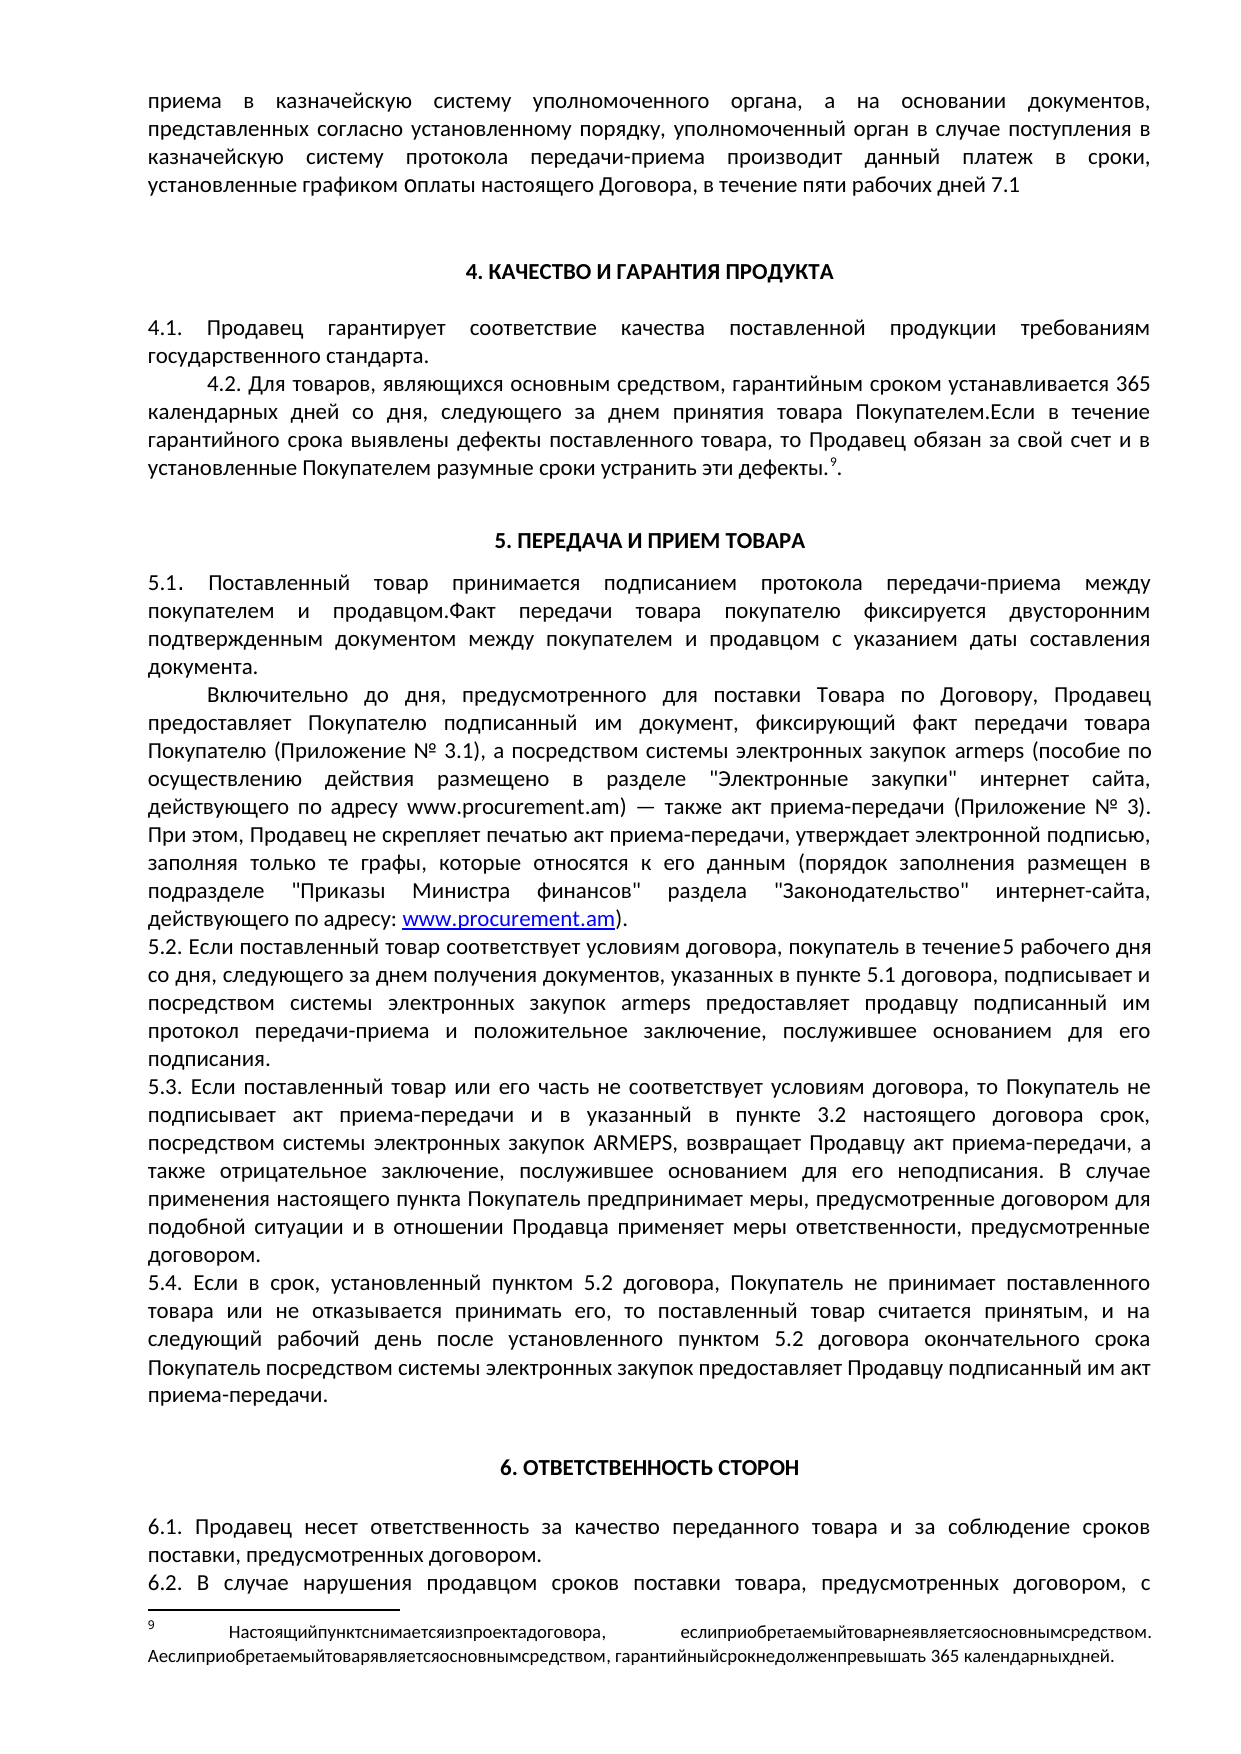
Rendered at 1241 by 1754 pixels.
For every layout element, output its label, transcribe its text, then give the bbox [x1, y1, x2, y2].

text 5.2. Если поставленный товар соответствует условиям договора, покупатель в течение5 рабочего дня со дня, следующего за днем получения документов, указанных в пункте 5.1 договора, подписывает и посредством системы электронных закупок armeps предоставляет продавцу подписанный им протокол передачи-приема и положительное заключение, послужившее основанием для его подписания. [148, 932, 1152, 1072]
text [148, 86, 1152, 198]
text 5.3. Если поставленный товар или его часть не соответствует условиям договора, то Покупатель не подписывает акт приема-передачи и в указанный в пункте 3.2 настоящего договора срок, посредством системы электронных закупок ARMEPS, возвращает Продавцу акт приема-передачи, а также отрицательное заключение, послужившее основанием для его неподписания. В случае применения настоящего пункта Покупатель предпринимает меры, предусмотренные договором для подобной ситуации и в отношении Продавца применяет меры ответственности, предусмотренные договором. [148, 1072, 1152, 1268]
text 5.4. Если в срок, установленный пунктом 5.2 договора, Покупатель не принимает поставленного товара или не отказывается принимать его, то поставленный товар считается принятым, и на следующий рабочий день после установленного пунктом 5.2 договора окончательного срока Покупатель посредством системы электронных закупок предоставляет Продавцу подписанный им акт приема-передачи. [148, 1268, 1152, 1409]
text 5.1․ Поставленный товар принимается подписанием протокола передачи-приема между покупателем и продавцом.Факт передачи товара покупателю фиксируется двусторонним подтвержденным документом между покупателем и продавцом с указанием даты составления документа. [148, 568, 1152, 680]
text 6.1. Продавец несет ответственность за качество переданного товара и за соблюдение сроков поставки, предусмотренных договором. [148, 1512, 1152, 1568]
text 4.2. Для товаров, являющихся основным средством, гарантийным сроком устанавливается 365 календарных дней со дня, следующего за днем принятия товара Покупателем.Если в течение гарантийного срока выявлены дефекты поставленного товара, то Продавец обязан за свой счет и в установленные Покупателем разумные сроки устранить эти дефекты.. [148, 369, 1152, 481]
text 6. ОТВЕТСТВЕННОСТЬ СТОРОН [148, 1453, 1152, 1481]
text Включительно до дня, предусмотренного для поставки Товара по Договору, Продавец предоставляет Покупателю подписанный им документ, фиксирующий факт передачи товара Покупателю (Приложение № 3.1), а посредством системы электронных закупок armeps (пособие по осуществлению действия размещено в разделе "Электронные закупки" интернет сайта, действующего по адресу www.procurement.am) — также акт приема-передачи (Приложение № 3). При этом, Продавец не скрепляет печатью акт приема-передачи, утверждает электронной подписью, заполняя только те графы, которые относятся к его данным (порядок заполнения размещен в подразделе "Приказы Министра финансов" раздела "Законодательство" интернет-сайта, действующего по адресу: www.procurement.am). [148, 680, 1152, 932]
text 4.1. Продавец гарантирует соответствие качества поставленной продукции требованиям государственного стандарта. [148, 313, 1152, 369]
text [148, 1568, 1152, 1596]
text 5. ПЕРЕДАЧА И ПРИЕМ ТОВАРА [148, 526, 1152, 554]
text 4. КАЧЕСТВО И ГАРАНТИЯ ПРОДУКТА [148, 257, 1152, 285]
